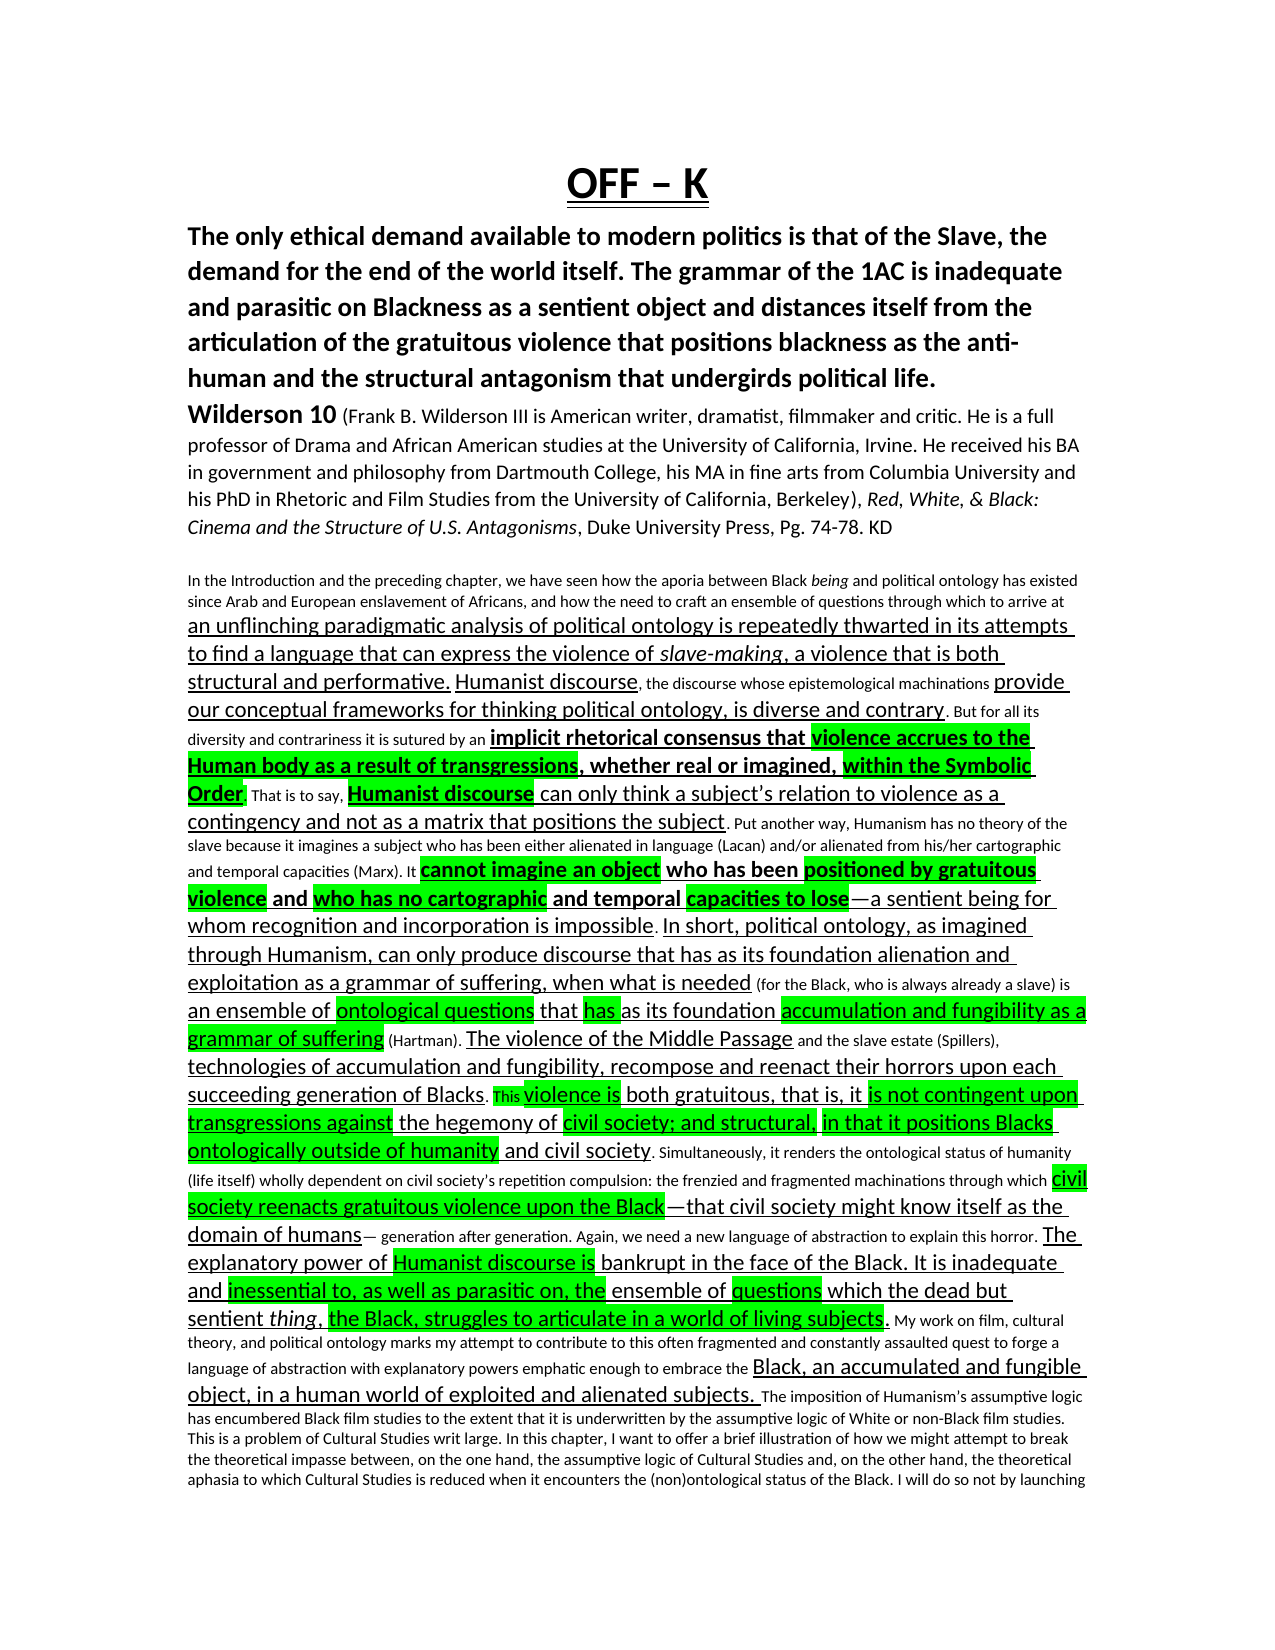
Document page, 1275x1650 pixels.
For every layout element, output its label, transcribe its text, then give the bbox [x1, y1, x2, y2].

subtitle The only ethical demand available to modern politics is that of the Slave, the demand for the end of the world itself. The grammar of the 1AC is inadequate and parasitic on Blackness as a sentient object and distances itself from the articulation of the gratuitous violence that positions blackness as the anti-human and the structural antagonism that undergirds political life. [187, 219, 1087, 394]
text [187, 1021, 1087, 1489]
text Wilderson 10 (Frank B. Wilderson III is American writer, dramatist, filmmaker and critic. He is a full professor of Drama and African American studies at the University of California, Irvine. He received his BA in government and philosophy from Dartmouth College, his MA in fine arts from Columbia University and his PhD in Rhetoric and Film Studies from the University of California, Berkeley), Red, White, & Black: Cinema and the Structure of U.S. Antagonisms, Duke University Press, Pg. 74-78. KD [187, 397, 1087, 539]
subtitle OFF – K [187, 154, 1087, 210]
